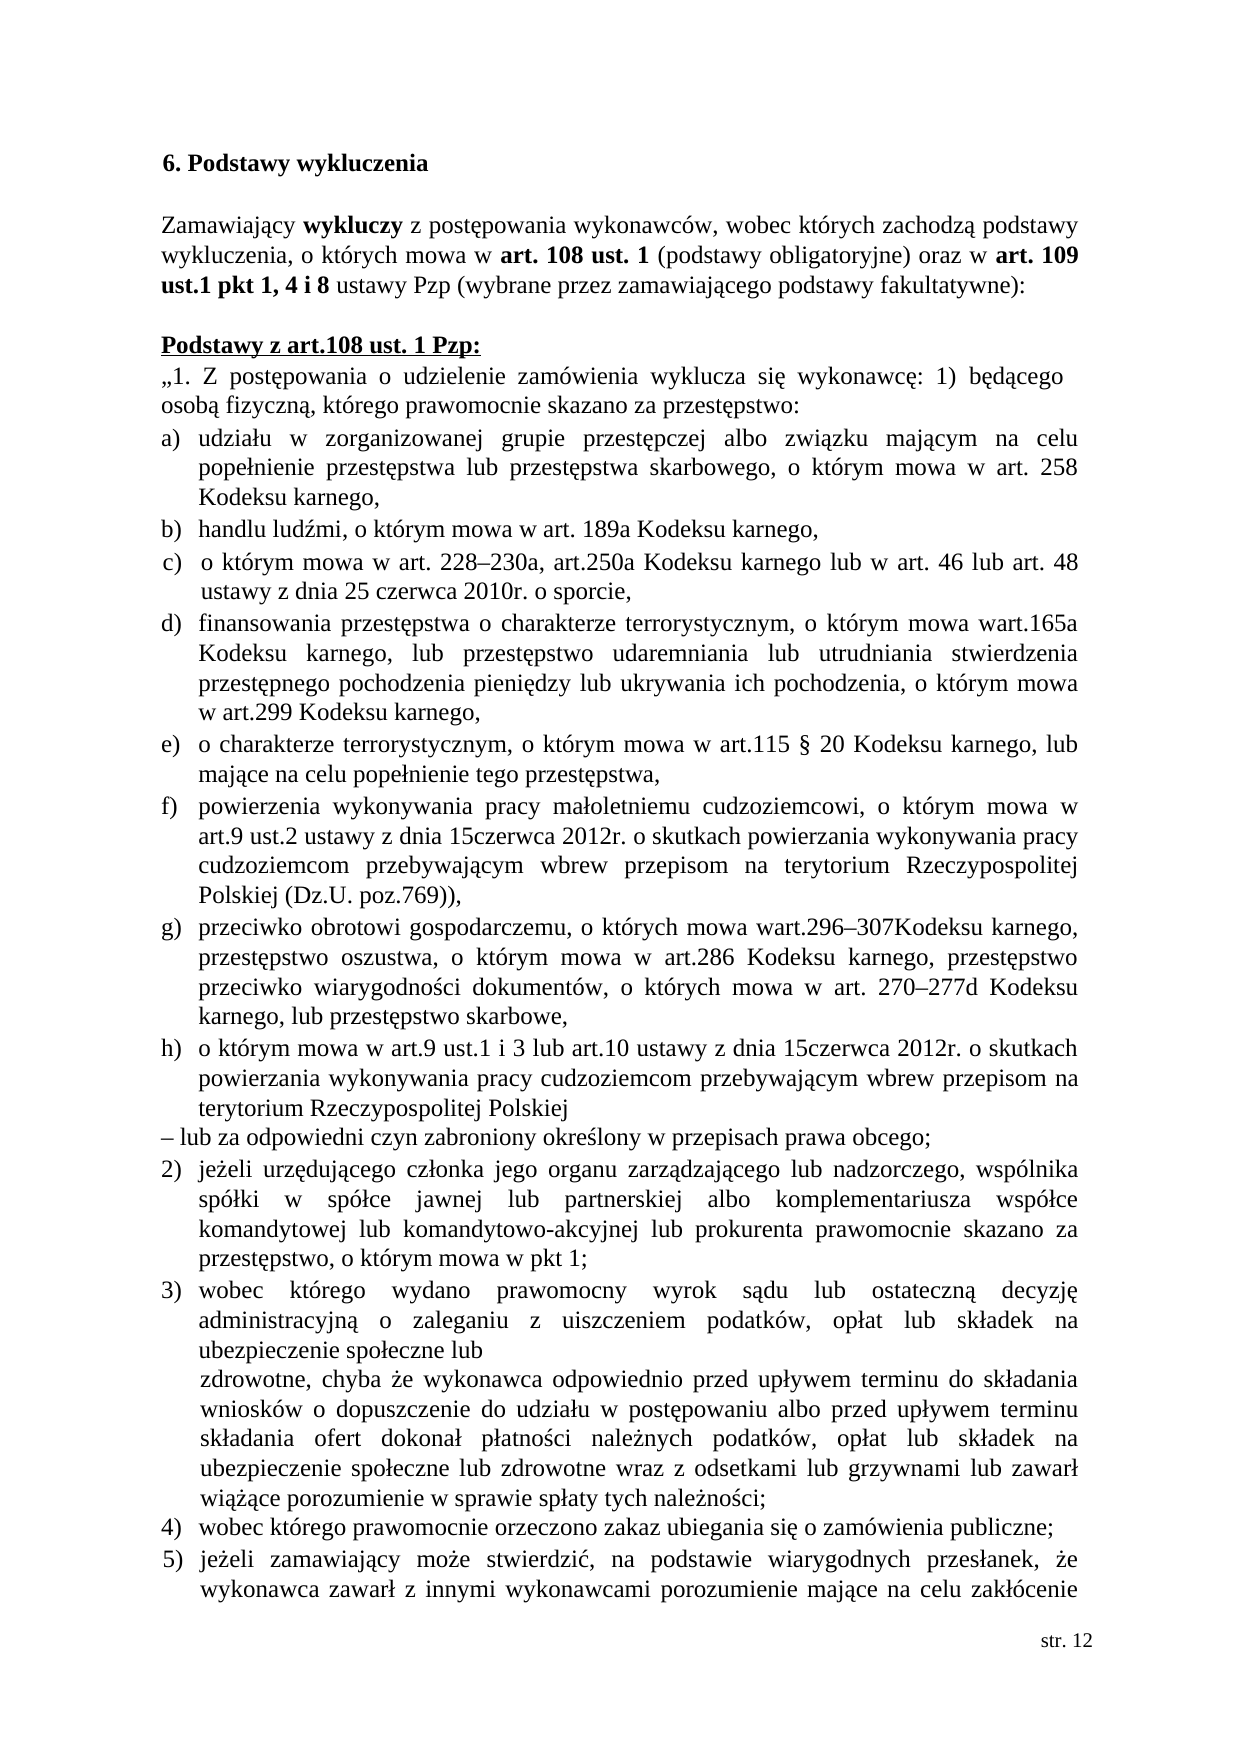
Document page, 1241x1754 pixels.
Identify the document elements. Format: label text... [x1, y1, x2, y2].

text 6. Podstawy wykluczenia [162, 148, 1093, 176]
text – lub za odpowiedni czyn zabroniony określony w przepisach prawa obcego; [161, 1122, 1079, 1151]
list przeciwko obrotowi gospodarczemu, o których mowa wart.296–307Kodeksu karnego, przestępstwo oszustwa, o którym mowa w art.286 Kodeksu karnego, przestępstwo przeciwko wiarygodności dokumentów, o których mowa w art. 270–277d Kodeksu karnego, lub przestępstwo skarbowe, [161, 912, 1079, 1030]
list o którym mowa w art. 228–230a, art.250a Kodeksu karnego lub w art. 46 lub art. 48 ustawy z dnia 25 czerwca 2010r. o sporcie, [162, 547, 1080, 605]
list handlu ludźmi, o którym mowa w art. 189a Kodeksu karnego, [161, 514, 1079, 543]
list o charakterze terrorystycznym, o którym mowa w art.115 § 20 Kodeksu karnego, lub mające na celu popełnienie tego przestępstwa, [161, 729, 1079, 788]
list wobec którego prawomocnie orzeczono zakaz ubiegania się o zamówienia publiczne; [161, 1512, 1079, 1541]
list wobec którego wydano prawomocny wyrok sądu lub ostateczną decyzję administracyjną o zaleganiu z uiszczeniem podatków, opłat lub składek na ubezpieczenie społeczne lub [161, 1276, 1079, 1363]
text Podstawy z art.108 ust. 1 Pzp: [161, 330, 1093, 359]
list jeżeli urzędującego członka jego organu zarządzającego lub nadzorczego, wspólnika spółki w spółce jawnej lub partnerskiej albo komplementariusza współce komandytowej lub komandytowo-akcyjnej lub prokurenta prawomocnie skazano za przestępstwo, o którym mowa w pkt 1; [161, 1154, 1079, 1272]
list udziału w zorganizowanej grupie przestępczej albo związku mającym na celu popełnienie przestępstwa lub przestępstwa skarbowego, o którym mowa w art. 258 Kodeksu karnego, [161, 423, 1079, 511]
text zdrowotne, chyba że wykonawca odpowiednio przed upływem terminu do składania wniosków o dopuszczenie do udziału w postępowaniu albo przed upływem terminu składania ofert dokonał płatności należnych podatków, opłat lub składek na ubezpieczenie społeczne lub zdrowotne wraz z odsetkami lub grzywnami lub zawarł wiążące porozumienie w sprawie spłaty tych należności; [200, 1364, 1079, 1511]
text Zamawiający wykluczy z postępowania wykonawców, wobec których zachodzą podstawy wykluczenia, o których mowa w art. 108 ust. 1 (podstawy obligatoryjne) oraz w art. 109 ust.1 pkt 1, 4 i 8 ustawy Pzp (wybrane przez zamawiającego podstawy fakultatywne): [161, 211, 1079, 298]
text „1. Z postępowania o udzielenie zamówienia wyklucza się wykonawcę: 1) będącego osobą fizyczną, którego prawomocnie skazano za przestępstwo: [161, 361, 1063, 419]
list finansowania przestępstwa o charakterze terrorystycznym, o którym mowa wart.165a Kodeksu karnego, lub przestępstwo udaremniania lub utrudniania stwierdzenia przestępnego pochodzenia pieniędzy lub ukrywania ich pochodzenia, o którym mowa w art.299 Kodeksu karnego, [161, 608, 1079, 726]
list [162, 1544, 1079, 1603]
list o którym mowa w art.9 ust.1 i 3 lub art.10 ustawy z dnia 15czerwca 2012r. o skutkach powierzania wykonywania pracy cudzoziemcom przebywającym wbrew przepisom na terytorium Rzeczypospolitej Polskiej [161, 1033, 1079, 1121]
list powierzenia wykonywania pracy małoletniemu cudzoziemcowi, o którym mowa w art.9 ust.2 ustawy z dnia 15czerwca 2012r. o skutkach powierzania wykonywania pracy cudzoziemcom przebywającym wbrew przepisom na terytorium Rzeczypospolitej Polskiej (Dz.U. poz.769)), [161, 791, 1079, 909]
